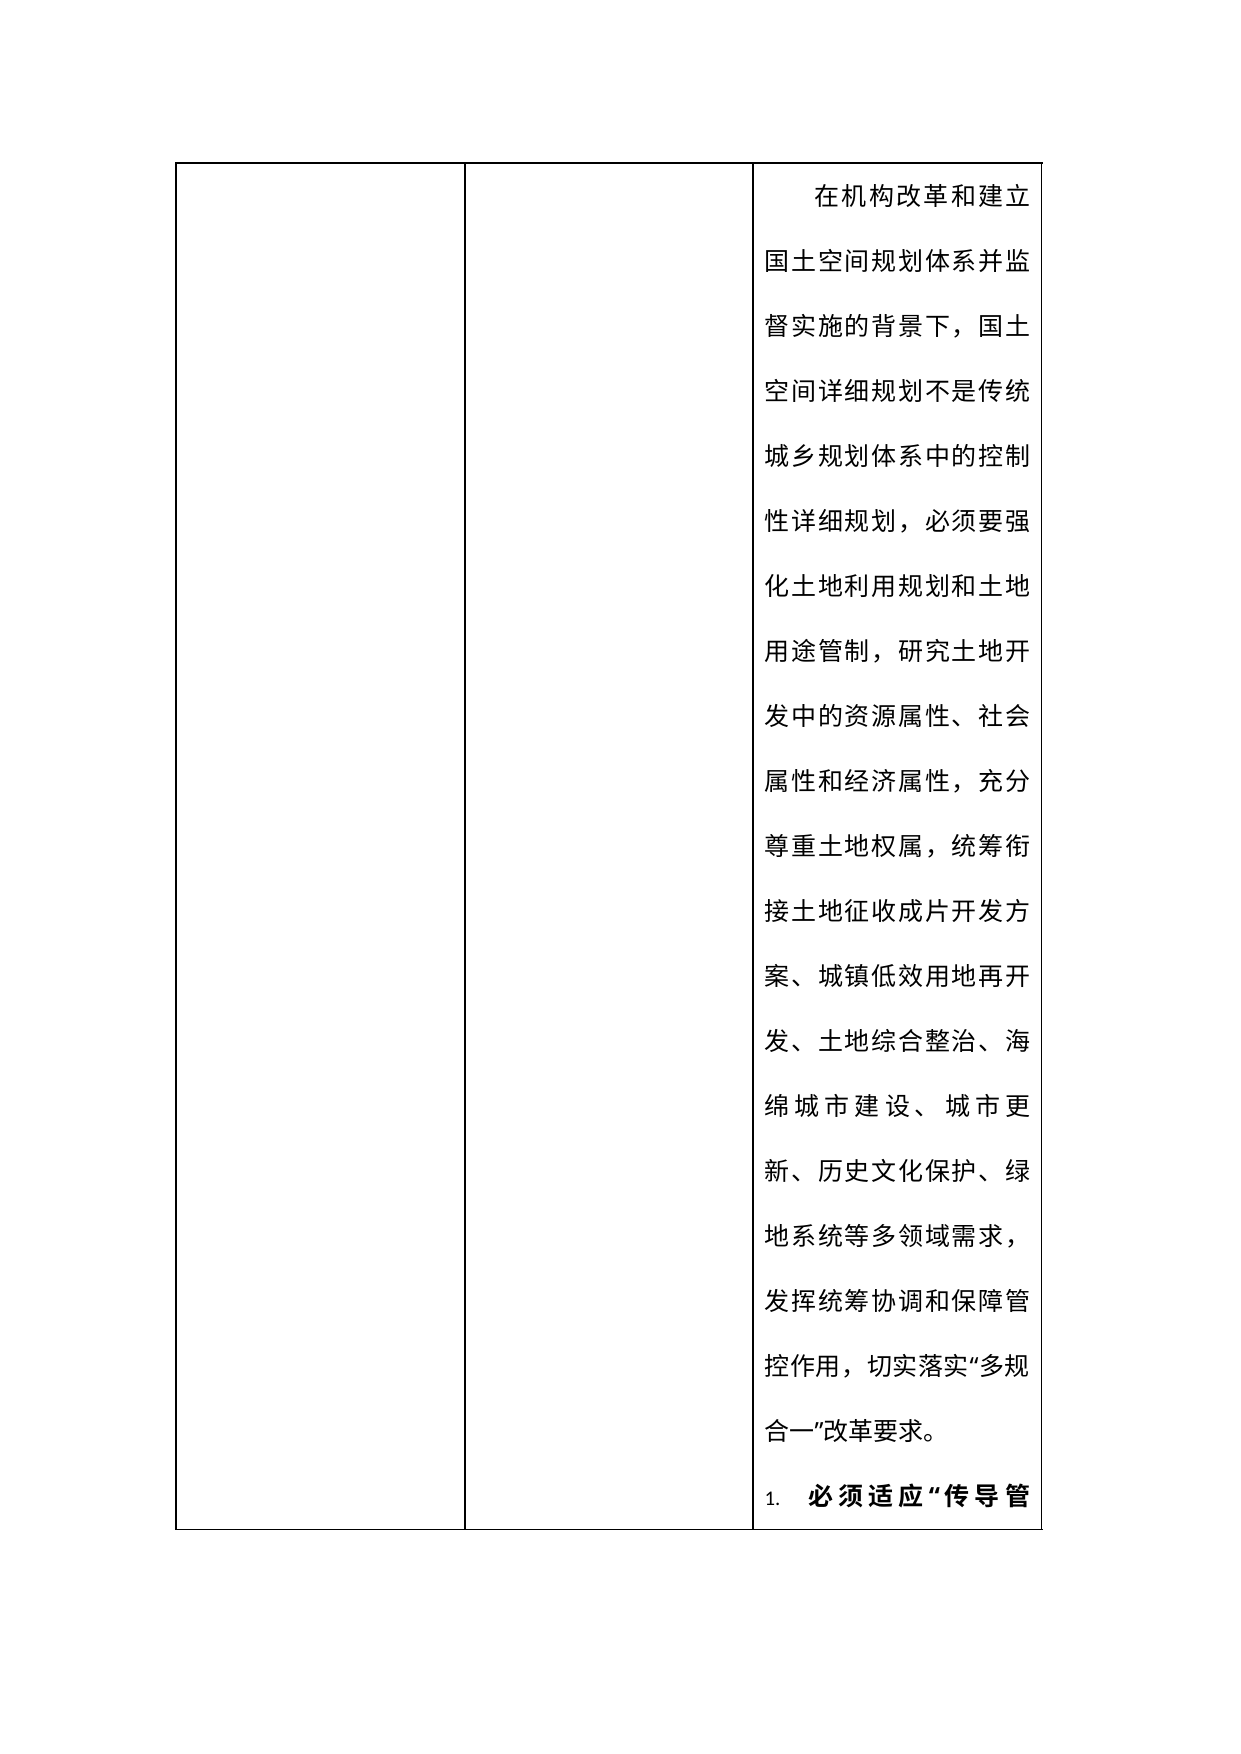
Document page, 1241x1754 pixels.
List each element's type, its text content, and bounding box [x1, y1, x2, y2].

table_cell 1 [466, 164, 752, 1528]
table_cell [177, 164, 464, 1528]
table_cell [754, 164, 1041, 1528]
